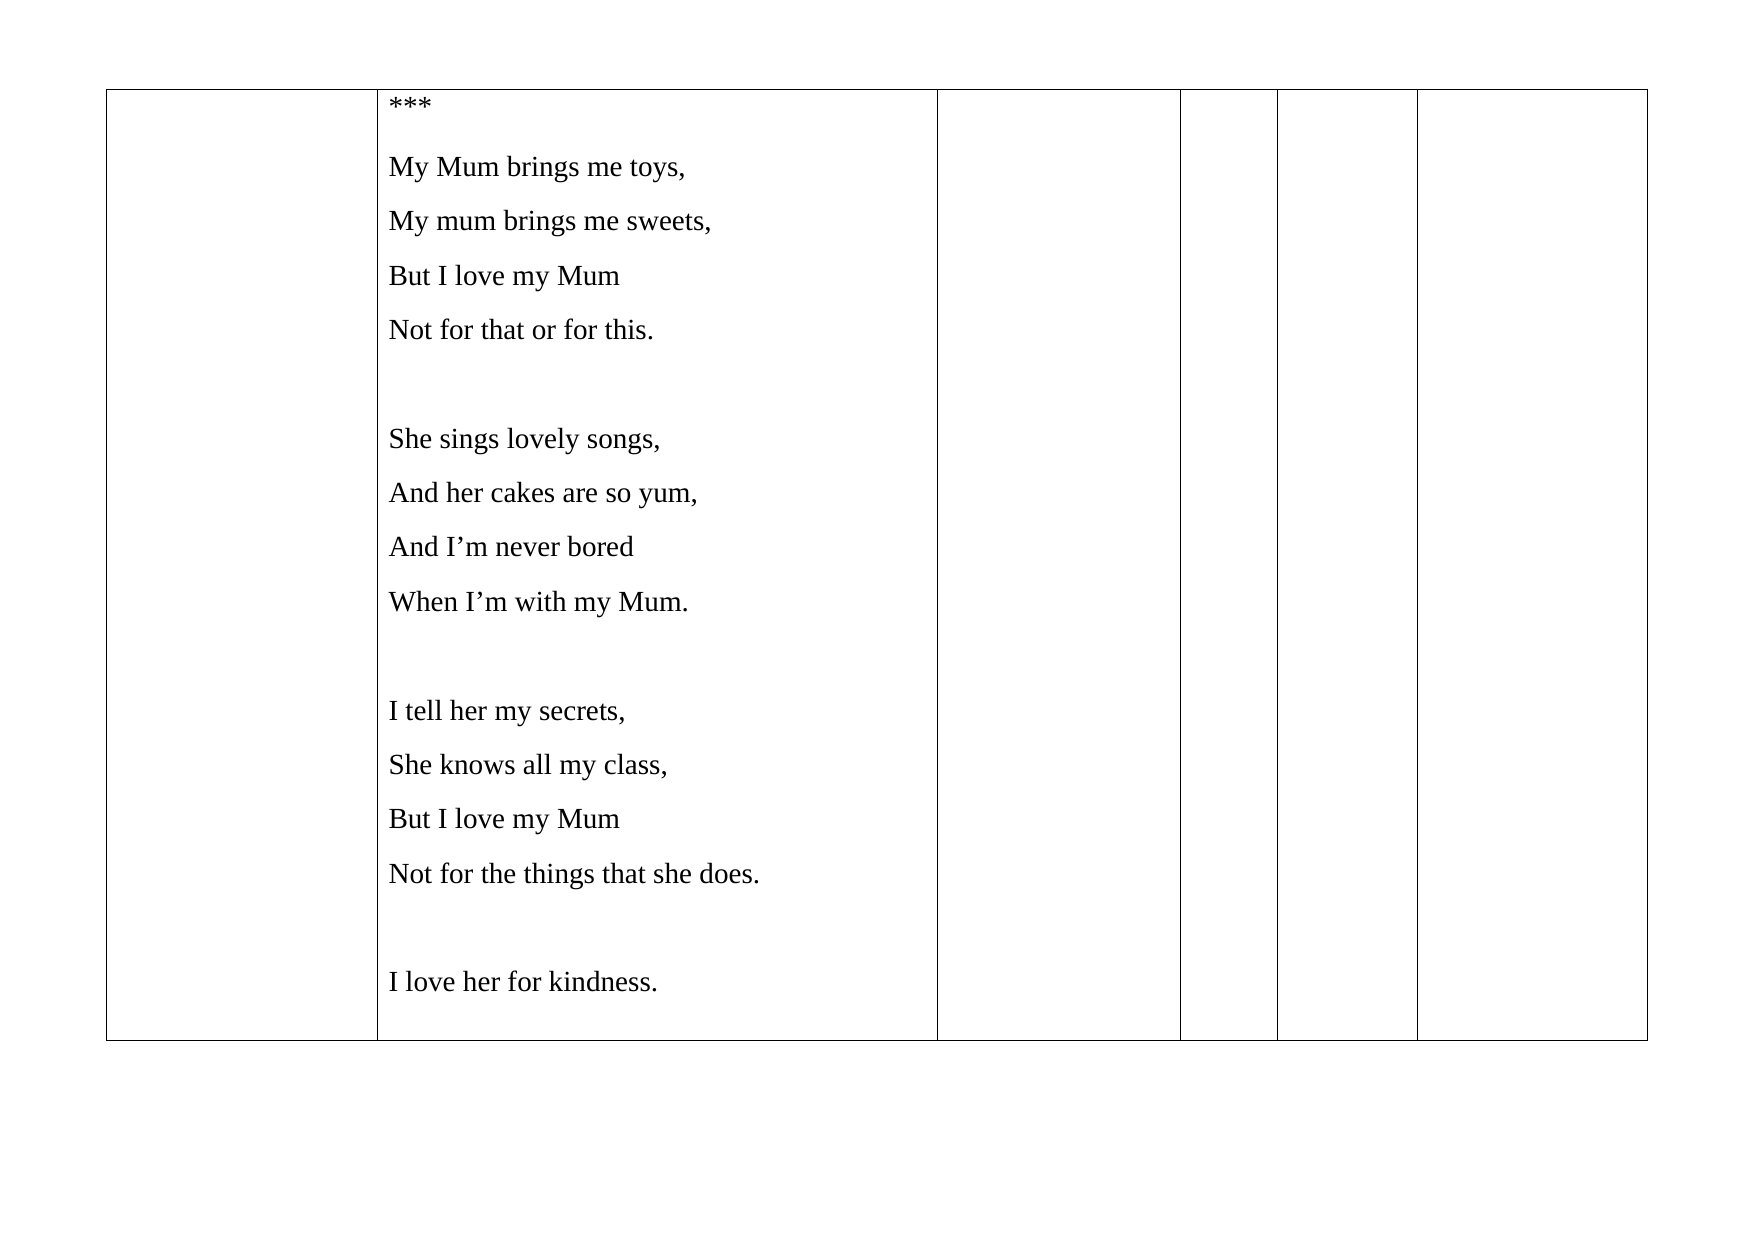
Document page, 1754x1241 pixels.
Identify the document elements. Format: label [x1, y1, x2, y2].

table_cell [107, 90, 377, 1039]
table_cell [1181, 90, 1277, 1039]
table_cell [1278, 90, 1417, 1039]
table_cell [378, 90, 937, 1039]
table_cell [938, 90, 1180, 1039]
table_cell [1418, 90, 1647, 1039]
